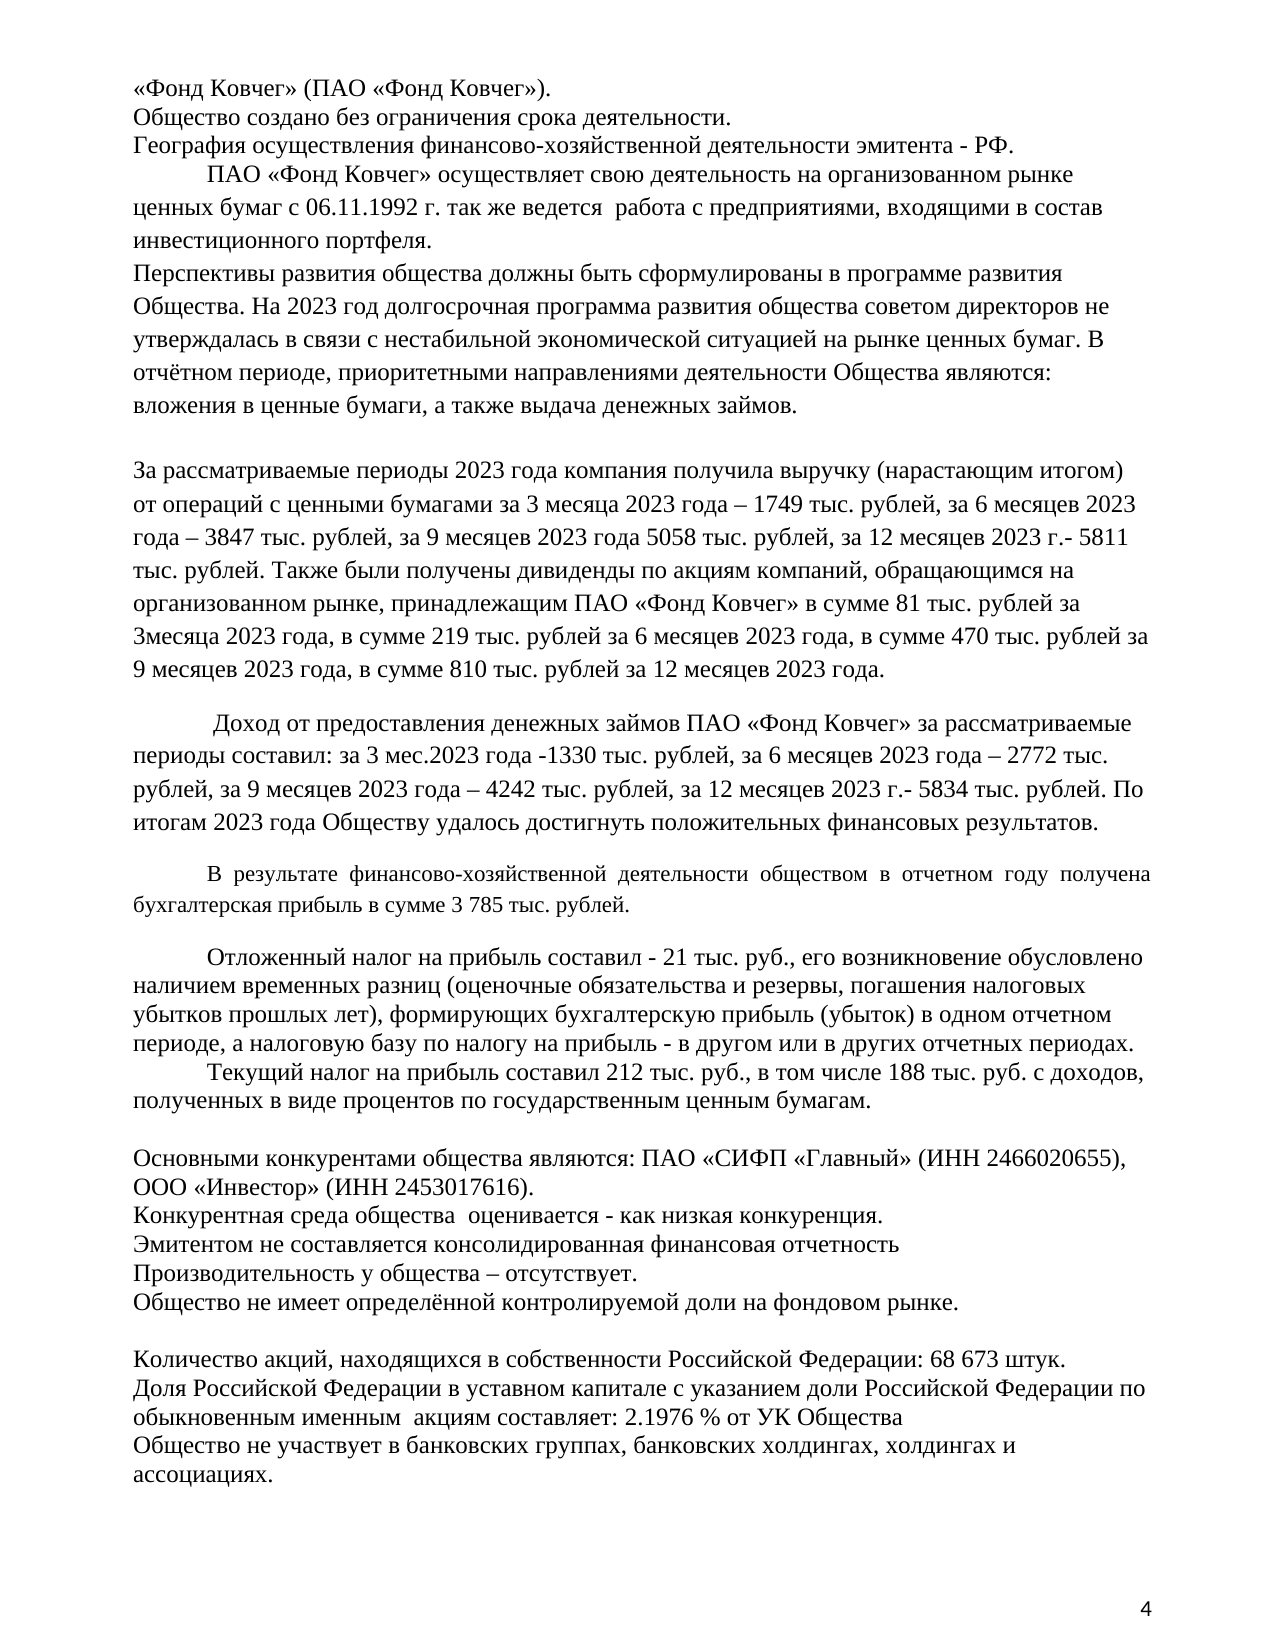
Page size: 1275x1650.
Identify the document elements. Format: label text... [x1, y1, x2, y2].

text Общество не участвует в банковских группах, банковских холдингах, холдингах и ассоциациях. [133, 1431, 1152, 1488]
text ПАО «Фонд Ковчег» осуществляет свою деятельность на организованном рынке ценных бумаг с 06.11.1992 г. так же ведется работа с предприятиями, входящими в состав инвестиционного портфеля. Перспективы развития общества должны быть сформулированы в программе развития Общества. На 2023 год долгосрочная программа развития общества советом директоров не утверждалась в связи с нестабильной экономической ситуацией на рынке ценных бумаг. В отчётном периоде, приоритетными направлениями деятельности Общества являются: вложения в ценные бумаги, а также выдача денежных займов. За рассматриваемые периоды 2023 года компания получила выручку (нарастающим итогом) от операций с ценными бумагами за 3 месяца 2023 года – 1749 тыс. рублей, за 6 месяцев 2023 года – 3847 тыс. рублей, за 9 месяцев 2023 года 5058 тыс. рублей, за 12 месяцев 2023 г.- 5811 тыс. рублей. Также были получены дивиденды по акциям компаний, обращающимся на организованном рынке, принадлежащим ПАО «Фонд Ковчег» в сумме 81 тыс. рублей за 3месяца 2023 года, в сумме 219 тыс. рублей за 6 месяцев 2023 года, в сумме 470 тыс. рублей за 9 месяцев 2023 года, в сумме 810 тыс. рублей за 12 месяцев 2023 года. [133, 159, 1152, 682]
text Доход от предоставления денежных займов ПАО «Фонд Ковчег» за рассматриваемые периоды составил: за 3 мес.2023 года -1330 тыс. рублей, за 6 месяцев 2023 года – 2772 тыс. рублей, за 9 месяцев 2023 года – 4242 тыс. рублей, за 12 месяцев 2023 г.- 5834 тыс. рублей. По итогам 2023 года Обществу удалось достигнуть положительных финансовых результатов. [133, 708, 1152, 835]
text Текущий налог на прибыль составил 212 тыс. руб., в том числе 188 тыс. руб. с доходов, полученных в виде процентов по государственным ценным бумагам. [133, 1057, 1152, 1114]
text «Фонд Ковчег» (ПАО «Фонд Ковчег»). Общество создано без ограничения срока деятельности. [133, 73, 1152, 131]
text Конкурентная среда общества оценивается - как низкая конкуренция. Эмитентом не составляется консолидированная финансовая отчетность Производительность у общества – отсутствует. Общество не имеет определённой контролируемой доли на фондовом рынке. [133, 1201, 1152, 1316]
text Количество акций, находящихся в собственности Российской Федерации: 68 673 штук. [133, 1344, 1152, 1373]
text Основными конкурентами общества являются: ПАО «СИФП «Главный» (ИНН 2466020655), ООО «Инвестор» (ИНН 2453017616). [133, 1114, 1152, 1201]
text Доля Российской Федерации в уставном капитале с указанием доли Российской Федерации по обыкновенным именным акциям составляет: 2.1976 % от УК Общества [133, 1373, 1152, 1431]
text География осуществления финансово-хозяйственной деятельности эмитента - РФ. [133, 131, 1152, 159]
text В результате финансово-хозяйственной деятельности обществом в отчетном году получена бухгалтерская прибыль в сумме 3 785 тыс. рублей. [133, 861, 1152, 917]
text Отложенный налог на прибыль составил - 21 тыс. руб., его возникновение обусловлено наличием временных разниц (оценочные обязательства и резервы, погашения налоговых убытков прошлых лет), формирующих бухгалтерскую прибыль (убыток) в одном отчетном периоде, а налоговую базу по налогу на прибыль - в другом или в других отчетных периодах. [133, 942, 1152, 1057]
